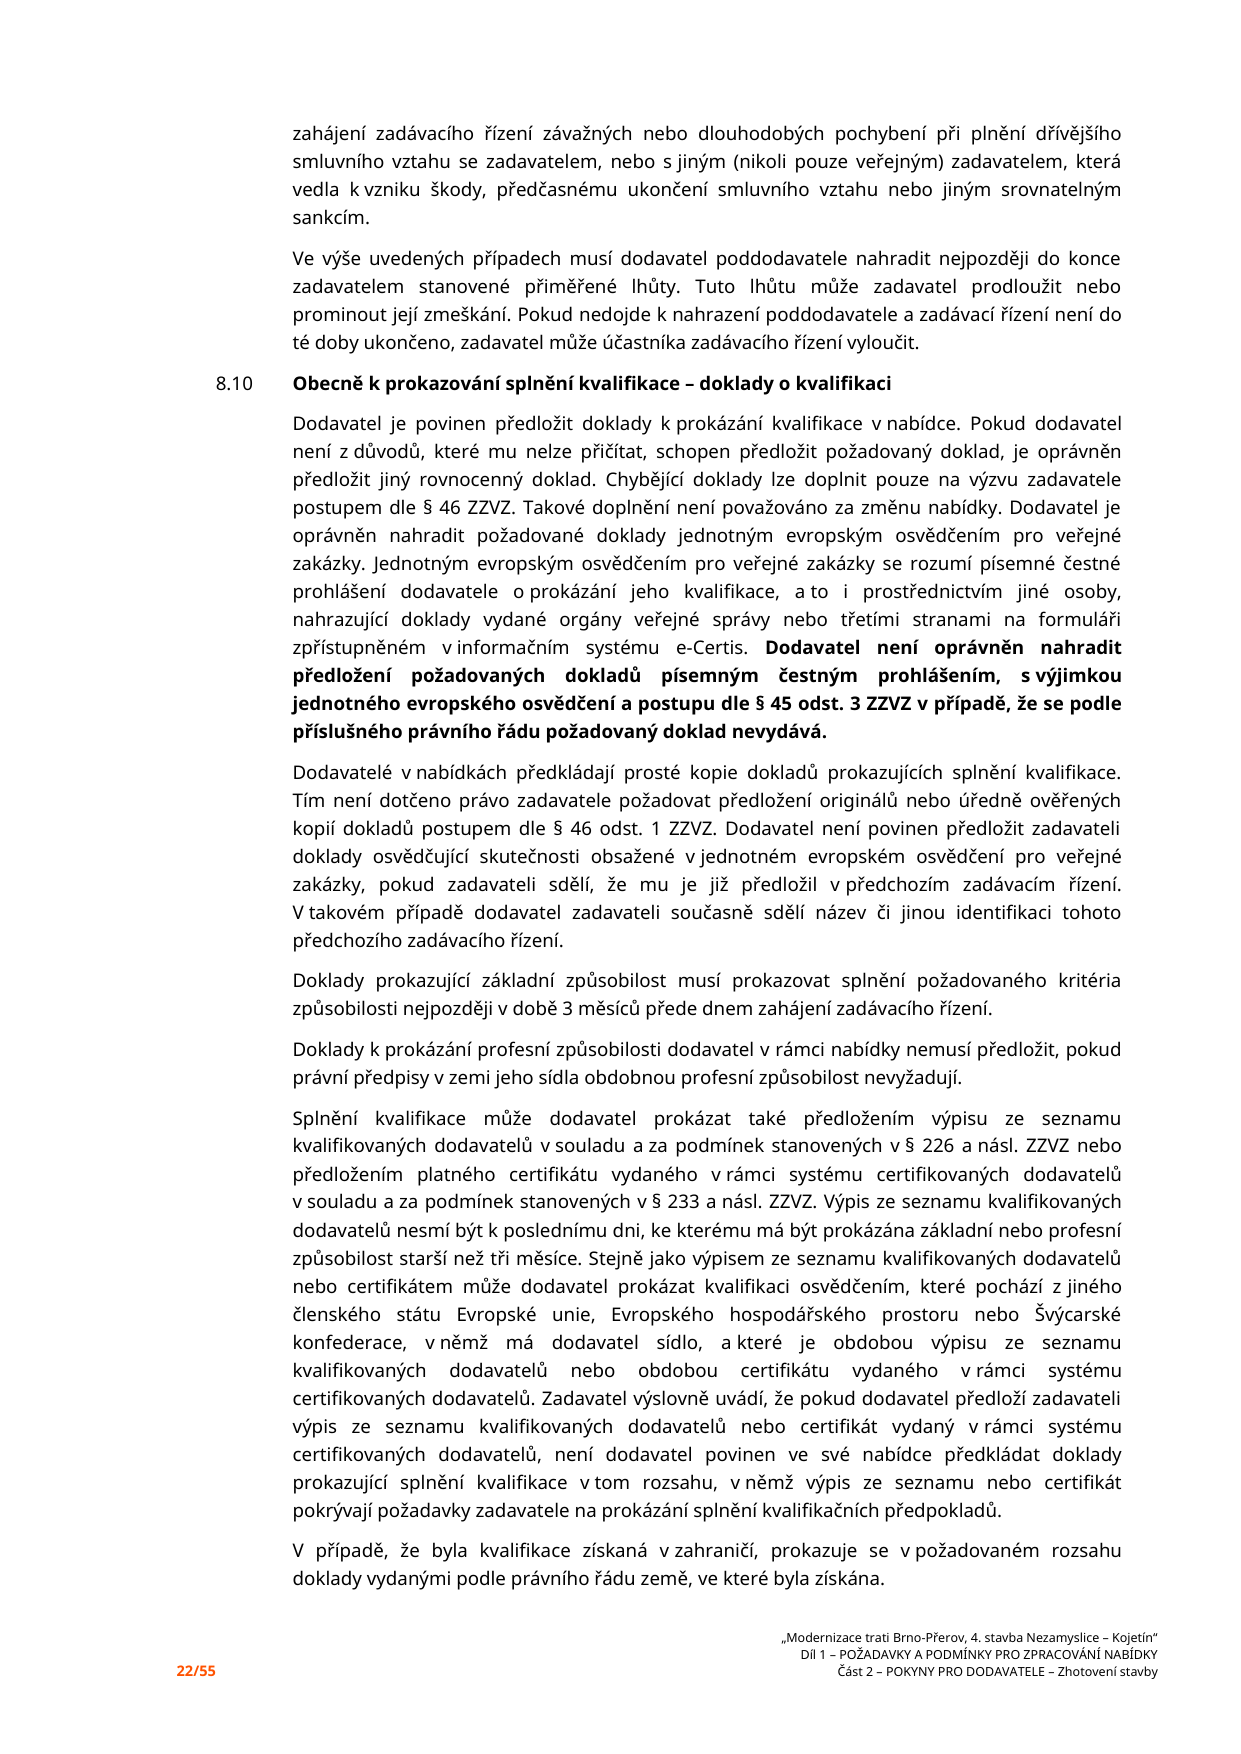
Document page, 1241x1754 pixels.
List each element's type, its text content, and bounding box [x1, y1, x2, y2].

text Splnění kvalifikace může dodavatel prokázat také předložením výpisu ze seznamu kvalifikovaných dodavatelů v souladu a za podmínek stanovených v § 226 a násl. ZZVZ nebo předložením platného certifikátu vydaného v rámci systému certifikovaných dodavatelů v souladu a za podmínek stanovených v § 233 a násl. ZZVZ. Výpis ze seznamu kvalifikovaných dodavatelů nesmí být k poslednímu dni, ke kterému má být prokázána základní nebo profesní způsobilost starší než tři měsíce. Stejně jako výpisem ze seznamu kvalifikovaných dodavatelů nebo certifikátem může dodavatel prokázat kvalifikaci osvědčením, které pochází z jiného členského státu Evropské unie, Evropského hospodářského prostoru nebo Švýcarské konfederace, v němž má dodavatel sídlo, a které je obdobou výpisu ze seznamu kvalifikovaných dodavatelů nebo obdobou certifikátu vydaného v rámci systému certifikovaných dodavatelů. Zadavatel výslovně uvádí, že pokud dodavatel předloží zadavateli výpis ze seznamu kvalifikovaných dodavatelů nebo certifikát vydaný v rámci systému certifikovaných dodavatelů, není dodavatel povinen ve své nabídce předkládat doklady prokazující splnění kvalifikace v tom rozsahu, v němž výpis ze seznamu nebo certifikát pokrývají požadavky zadavatele na prokázání splnění kvalifikačních předpokladů. [292, 1105, 1122, 1523]
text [292, 121, 1122, 230]
text Doklady prokazující základní způsobilost musí prokazovat splnění požadovaného kritéria způsobilosti nejpozději v době 3 měsíců přede dnem zahájení zadávacího řízení. [292, 968, 1122, 1021]
text Dodavatelé v nabídkách předkládají prosté kopie dokladů prokazujících splnění kvalifikace. Tím není dotčeno právo zadavatele požadovat předložení originálů nebo úředně ověřených kopií dokladů postupem dle § 46 odst. 1 ZZVZ. Dodavatel není povinen předložit zadavateli doklady osvědčující skutečnosti obsažené v jednotném evropském osvědčení pro veřejné zakázky, pokud zadavateli sdělí, že mu je již předložil v předchozím zadávacím řízení. V takovém případě dodavatel zadavateli současně sdělí název či jinou identifikaci tohoto předchozího zadávacího řízení. [292, 759, 1122, 953]
text Doklady k prokázání profesní způsobilosti dodavatel v rámci nabídky nemusí předložit, pokud právní předpisy v zemi jeho sídla obdobnou profesní způsobilost nevyžadují. [292, 1036, 1122, 1090]
text Obecně k prokazování splnění kvalifikace – doklady o kvalifikaci [216, 370, 1122, 395]
text V případě, že byla kvalifikace získaná v zahraničí, prokazuje se v požadovaném rozsahu doklady vydanými podle právního řádu země, ve které byla získána. [292, 1538, 1122, 1591]
text Dodavatel je povinen předložit doklady k prokázání kvalifikace v nabídce. Pokud dodavatel není z důvodů, které mu nelze přičítat, schopen předložit požadovaný doklad, je oprávněn předložit jiný rovnocenný doklad. Chybějící doklady lze doplnit pouze na výzvu zadavatele postupem dle § 46 ZZVZ. Takové doplnění není považováno za změnu nabídky. Dodavatel je oprávněn nahradit požadované doklady jednotným evropským osvědčením pro veřejné zakázky. Jednotným evropským osvědčením pro veřejné zakázky se rozumí písemné čestné prohlášení dodavatele o prokázání jeho kvalifikace, a to i prostřednictvím jiné osoby, nahrazující doklady vydané orgány veřejné správy nebo třetími stranami na formuláři zpřístupněném v informačním systému e-Certis. Dodavatel není oprávněn nahradit předložení požadovaných dokladů písemným čestným prohlášením, s výjimkou jednotného evropského osvědčení a postupu dle § 45 odst. 3 ZZVZ v případě, že se podle příslušného právního řádu požadovaný doklad nevydává. [292, 410, 1122, 744]
text Ve výše uvedených případech musí dodavatel poddodavatele nahradit nejpozději do konce zadavatelem stanovené přiměřené lhůty. Tuto lhůtu může zadavatel prodloužit nebo prominout její zmeškání. Pokud nedojde k nahrazení poddodavatele a zadávací řízení není do té doby ukončeno, zadavatel může účastníka zadávacího řízení vyloučit. [292, 245, 1122, 355]
